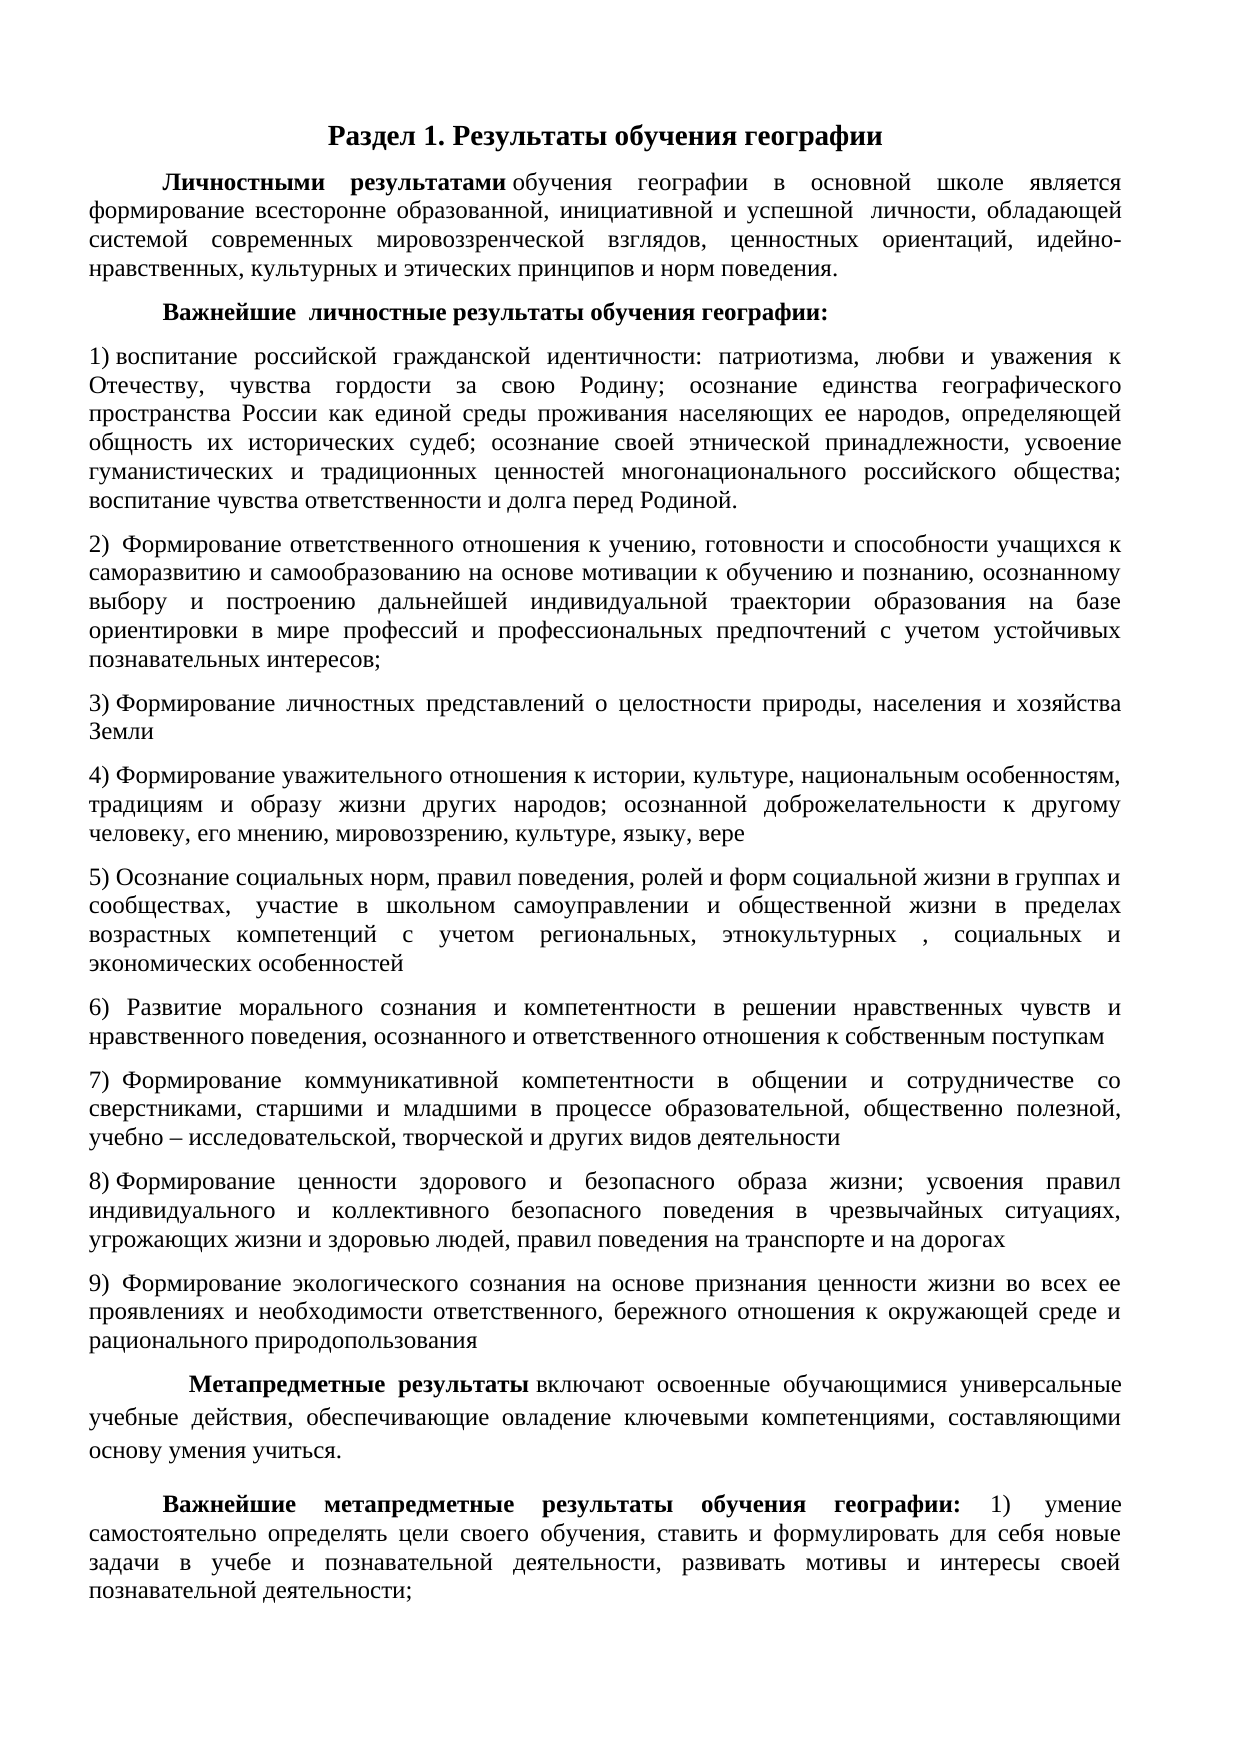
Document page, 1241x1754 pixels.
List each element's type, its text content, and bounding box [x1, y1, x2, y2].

text 7) Формирование коммуникативной компетентности в общении и сотрудничестве со сверстниками, старшими и младшими в процессе образовательной, общественно полезной, учебно – исследовательской, творческой и других видов деятельности [88, 1065, 1122, 1151]
text 5) Осознание социальных норм, правил поведения, ролей и форм социальной жизни в группах и сообществах, участие в школьном самоуправлении и общественной жизни в пределах возрастных компетенций с учетом региональных, этнокультурных , социальных и экономических особенностей [88, 862, 1122, 977]
text 4) Формирование уважительного отношения к истории, культуре, национальным особенностям, традициям и образу жизни других народов; осознанной доброжелательности к другому человеку, его мнению, мировоззрению, культуре, языку, вере [88, 760, 1122, 847]
text 6) Развитие морального сознания и компетентности в решении нравственных чувств и нравственного поведения, осознанного и ответственного отношения к собственным поступкам [88, 992, 1122, 1049]
text Личностными результатами обучения географии в основной школе является формирование всесторонне образованной, инициативной и успешной личности, обладающей системой современных мировоззренческой взглядов, ценностных ориентаций, идейно-нравственных, культурных и этических принципов и норм поведения. [88, 167, 1122, 282]
text 2) Формирование ответственного отношения к учению, готовности и способности учащихся к саморазвитию и самообразованию на основе мотивации к обучению и познанию, осознанному выбору и построению дальнейшей индивидуальной траектории образования на базе ориентировки в мире профессий и профессиональных предпочтений с учетом устойчивых познавательных интересов; [88, 529, 1122, 672]
text Раздел 1. Результаты обучения географии [88, 118, 1122, 152]
text 8) Формирование ценности здорового и безопасного образа жизни; усвоения правил индивидуального и коллективного безопасного поведения в чрезвычайных ситуациях, угрожающих жизни и здоровью людей, правил поведения на транспорте и на дорогах [88, 1166, 1122, 1252]
text 1) воспитание российской гражданской идентичности: патриотизма, любви и уважения к Отечеству, чувства гордости за свою Родину; осознание единства географического пространства России как единой среды проживания населяющих ее народов, определяющей общность их исторических судеб; осознание своей этнической принадлежности, усвоение гуманистических и традиционных ценностей многонационального российского общества; воспитание чувства ответственности и долга перед Родиной. [88, 341, 1122, 513]
text 9) Формирование экологического сознания на основе признания ценности жизни во всех ее проявлениях и необходимости ответственного, бережного отношения к окружающей среде и рационального природопользования [88, 1268, 1122, 1354]
text Важнейшие личностные результаты обучения географии: [88, 297, 1122, 326]
text Метапредметные результаты включают освоенные обучающимися универсальные учебные действия, обеспечивающие овладение ключевыми компетенциями, составляющими основу умения учиться. [88, 1369, 1122, 1464]
text 3) Формирование личностных представлений о целостности природы, населения и хозяйства Земли [88, 688, 1122, 745]
text Важнейшие метапредметные результаты обучения географии: 1) умение самостоятельно определять цели своего обучения, ставить и формулировать для себя новые задачи в учебе и познавательной деятельности, развивать мотивы и интересы своей познавательной деятельности; [88, 1489, 1122, 1604]
